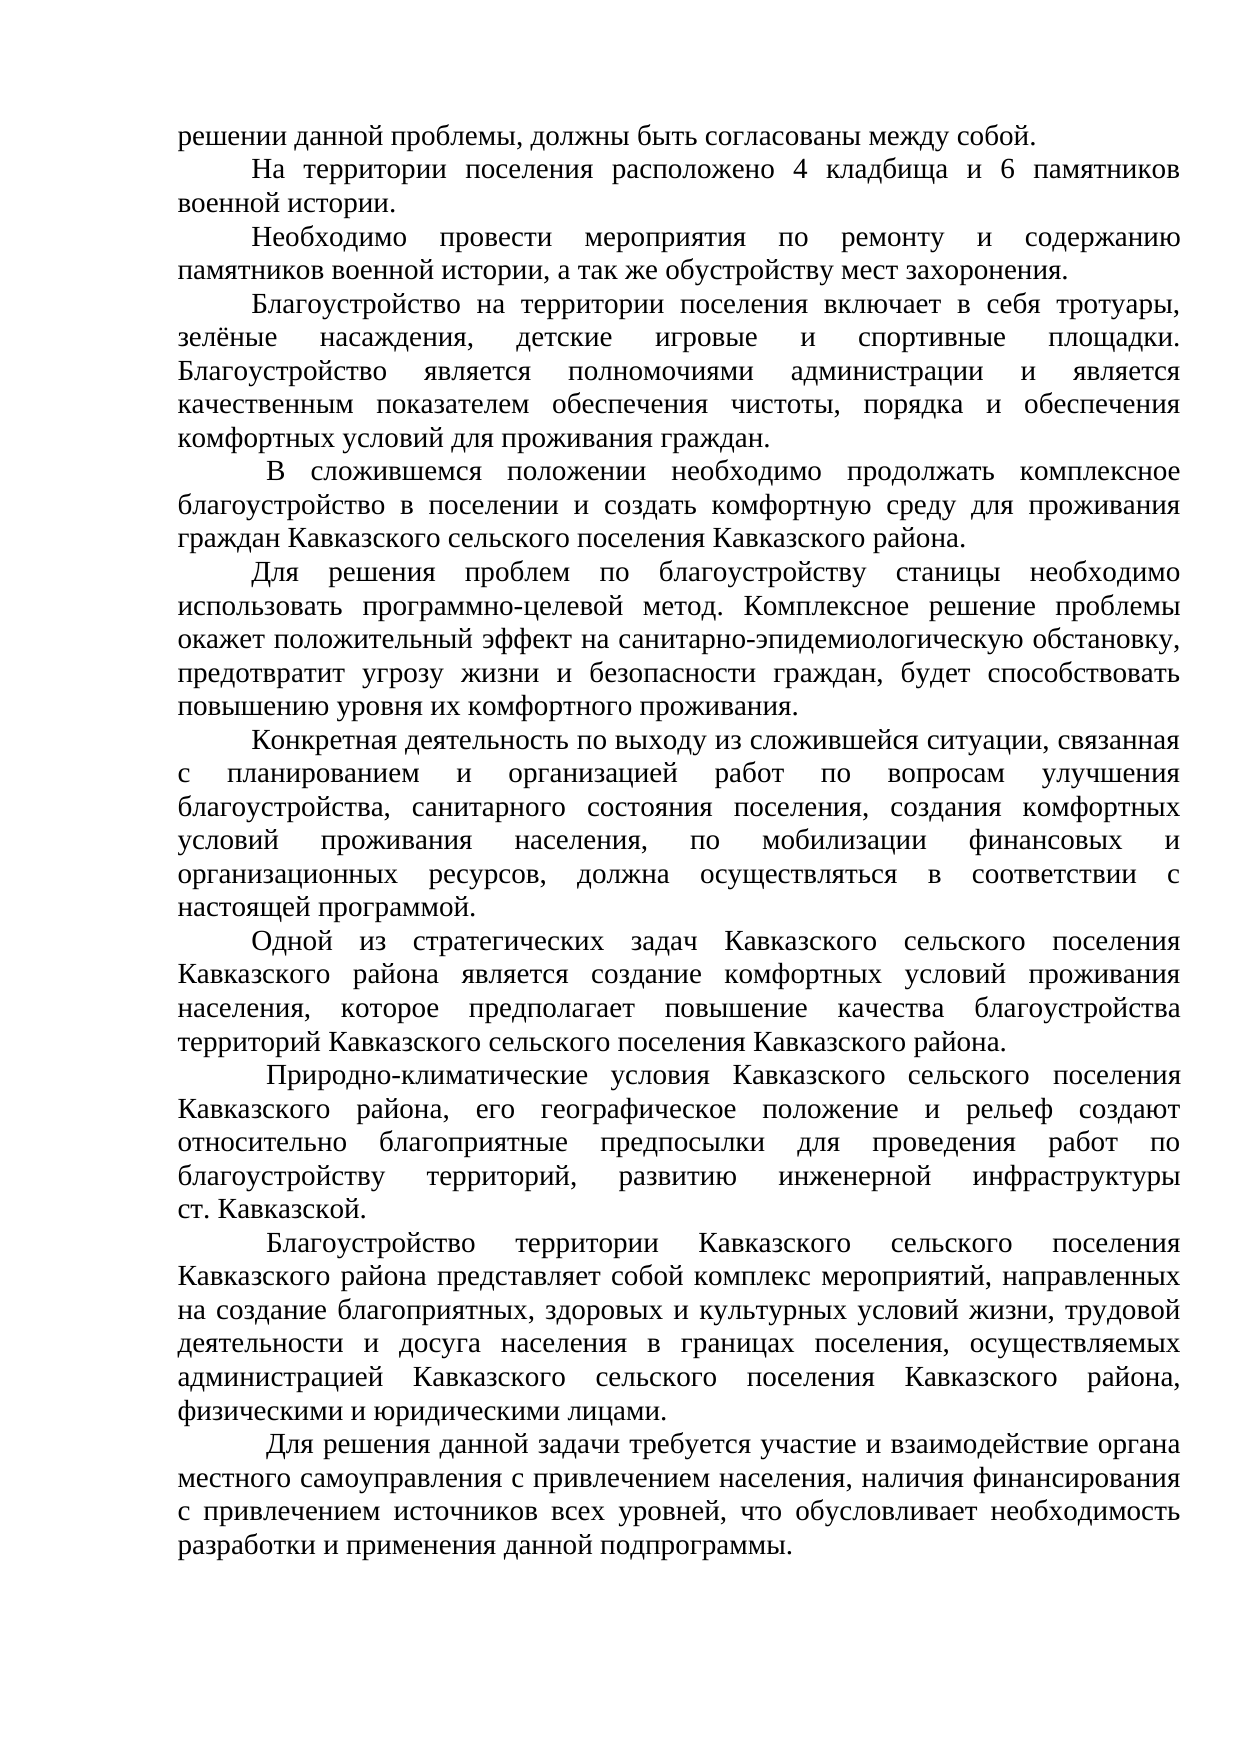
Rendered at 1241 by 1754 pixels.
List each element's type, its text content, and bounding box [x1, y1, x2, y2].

text На территории поселения расположено 4 кладбища и 6 памятников военной истории. [177, 152, 1181, 219]
text В сложившемся положении необходимо продолжать комплексное благоустройство в поселении и создать комфортную среду для проживания граждан Кавказского сельского поселения Кавказского района. [177, 453, 1181, 554]
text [177, 118, 1181, 152]
text Конкретная деятельность по выходу из сложившейся ситуации, связанная с планированием и организацией работ по вопросам улучшения благоустройства, санитарного состояния поселения, создания комфортных условий проживания населения, по мобилизации финансовых и организационных ресурсов, должна осуществляться в соответствии с настоящей программой. [177, 722, 1181, 923]
text Для решения проблем по благоустройству станицы необходимо использовать программно-целевой метод. Комплексное решение проблемы окажет положительный эффект на санитарно-эпидемиологическую обстановку, предотвратит угрозу жизни и безопасности граждан, будет способствовать повышению уровня их комфортного проживания. [177, 554, 1181, 722]
text Для решения данной задачи требуется участие и взаимодействие органа местного самоуправления с привлечением населения, наличия финансирования с привлечением источников всех уровней, что обусловливает необходимость разработки и применения данной подпрограммы. [177, 1426, 1181, 1560]
text Благоустройство территории Кавказского сельского поселения Кавказского района представляет собой комплекс мероприятий, направленных на создание благоприятных, здоровых и культурных условий жизни, трудовой деятельности и досуга населения в границах поселения, осуществляемых администрацией Кавказского сельского поселения Кавказского района, физическими и юридическими лицами. [177, 1225, 1181, 1426]
text Природно-климатические условия Кавказского сельского поселения Кавказского района, его географическое положение и рельеф создают относительно благоприятные предпосылки для проведения работ по благоустройству территорий, развитию инженерной инфраструктуры ст. Кавказской. [177, 1057, 1181, 1225]
text Благоустройство на территории поселения включает в себя тротуары, зелёные насаждения, детские игровые и спортивные площадки. Благоустройство является полномочиями администрации и является качественным показателем обеспечения чистоты, порядка и обеспечения комфортных условий для проживания граждан. [177, 286, 1181, 453]
text Одной из стратегических задач Кавказского сельского поселения Кавказского района является создание комфортных условий проживания населения, которое предполагает повышение качества благоустройства территорий Кавказского сельского поселения Кавказского района. [177, 923, 1181, 1057]
text Необходимо провести мероприятия по ремонту и содержанию памятников военной истории, а так же обустройству мест захоронения. [177, 219, 1181, 286]
